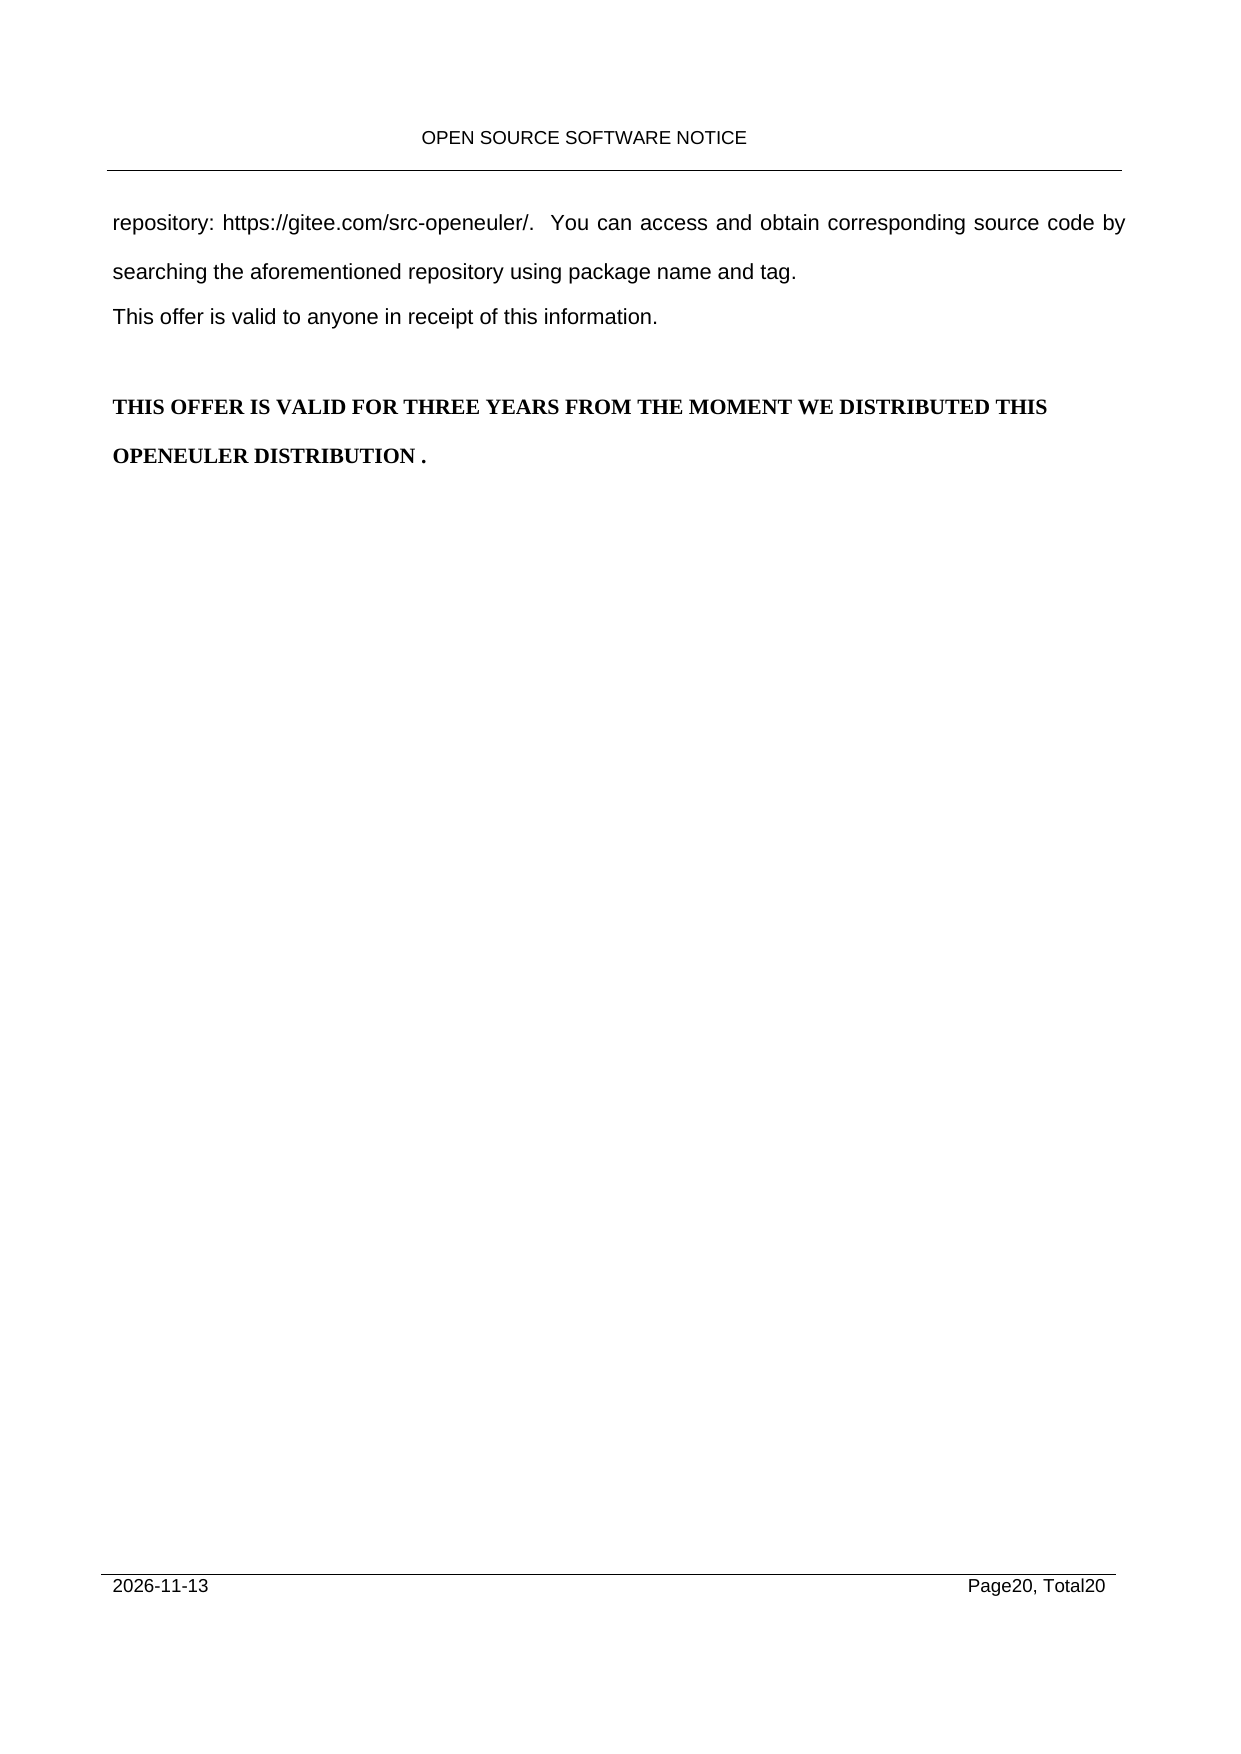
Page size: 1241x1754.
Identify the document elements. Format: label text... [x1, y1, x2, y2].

text THIS OFFER IS VALID FOR THREE YEARS FROM THE MOMENT WE DISTRIBUTED THIS OPENEULER DISTRIBUTION . [112, 390, 1128, 472]
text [112, 206, 1128, 288]
text This offer is valid to anyone in receipt of this information. [112, 300, 1128, 333]
